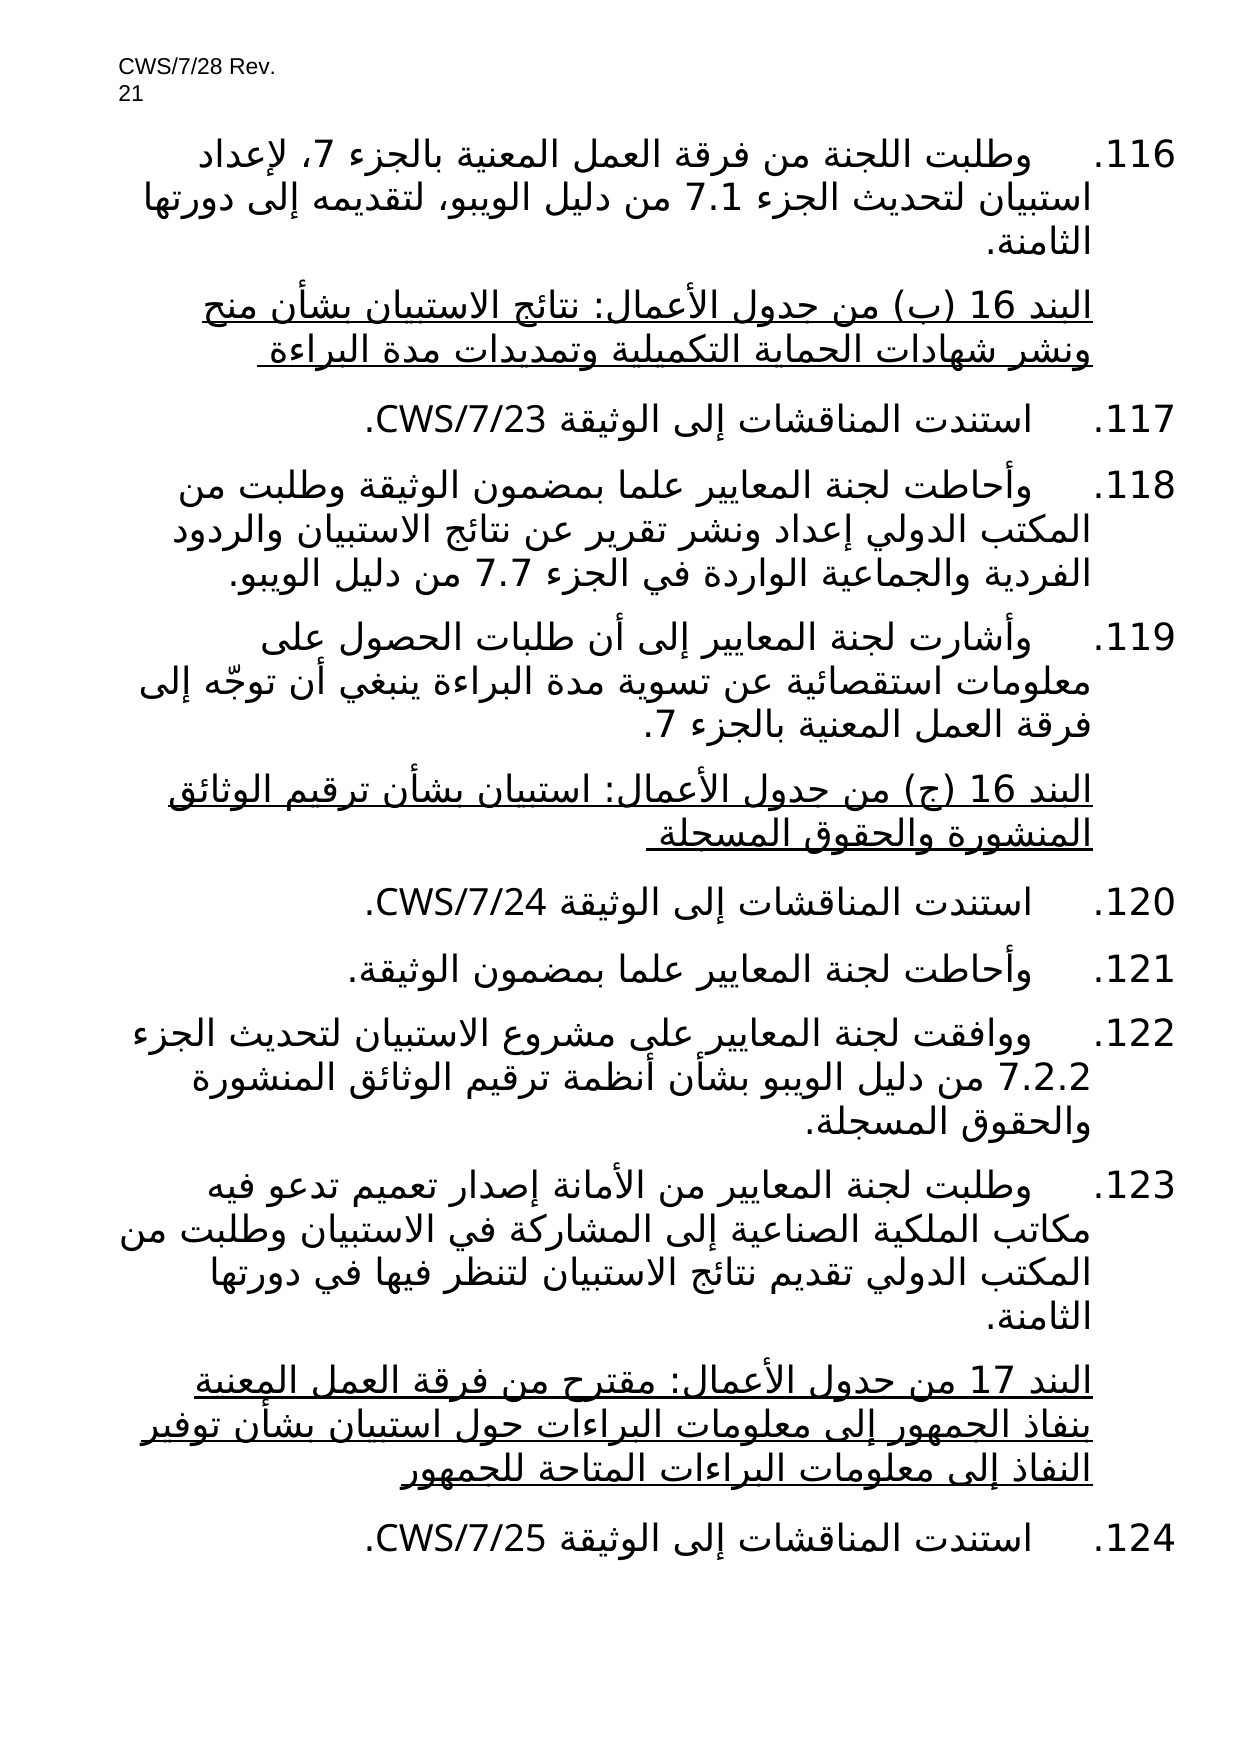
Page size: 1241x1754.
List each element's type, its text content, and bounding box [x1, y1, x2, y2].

subtitle البند 16 (ب) من جدول الأعمال: نتائج الاستبيان بشأن منح ونشر شهادات الحماية التكميلية وتمديدات مدة البراءة [118, 284, 1092, 371]
text وطلبت اللجنة من فرقة العمل المعنية بالجزء 7، لإعداد استبيان لتحديث الجزء 7.1 من دليل الويبو، لتقديمه إلى دورتها الثامنة. [118, 132, 1092, 263]
subtitle البند 17 من جدول الأعمال: مقترح من فرقة العمل المعنية بنفاذ الجمهور إلى معلومات البراءات حول استبيان بشأن توفير النفاذ إلى معلومات البراءات المتاحة للجمهور [118, 1359, 1092, 1490]
text ووافقت لجنة المعايير على مشروع الاستبيان لتحديث الجزء 7.2.2 من دليل الويبو بشأن أنظمة ترقيم الوثائق المنشورة والحقوق المسجلة. [118, 1012, 1092, 1143]
text وأحاطت لجنة المعايير علما بمضمون الوثيقة. [118, 947, 1092, 991]
text استندت المناقشات إلى الوثيقة CWS/7/25. [118, 1511, 1092, 1562]
text استندت المناقشات إلى الوثيقة CWS/7/23. [118, 392, 1092, 443]
text وأشارت لجنة المعايير إلى أن طلبات الحصول على معلومات استقصائية عن تسوية مدة البراءة ينبغي أن توجّه إلى فرقة العمل المعنية بالجزء 7. [118, 616, 1092, 747]
subtitle البند 16 (ج) من جدول الأعمال: استبيان بشأن ترقيم الوثائق المنشورة والحقوق المسجلة [118, 767, 1092, 855]
text وأحاطت لجنة المعايير علما بمضمون الوثيقة وطلبت من المكتب الدولي إعداد ونشر تقرير عن نتائج الاستبيان والردود الفردية والجماعية الواردة في الجزء 7.7 من دليل الويبو. [118, 464, 1092, 595]
text استندت المناقشات إلى الوثيقة CWS/7/24. [118, 876, 1092, 927]
text وطلبت لجنة المعايير من الأمانة إصدار تعميم تدعو فيه مكاتب الملكية الصناعية إلى المشاركة في الاستبيان وطلبت من المكتب الدولي تقديم نتائج الاستبيان لتنظر فيها في دورتها الثامنة. [118, 1164, 1092, 1338]
